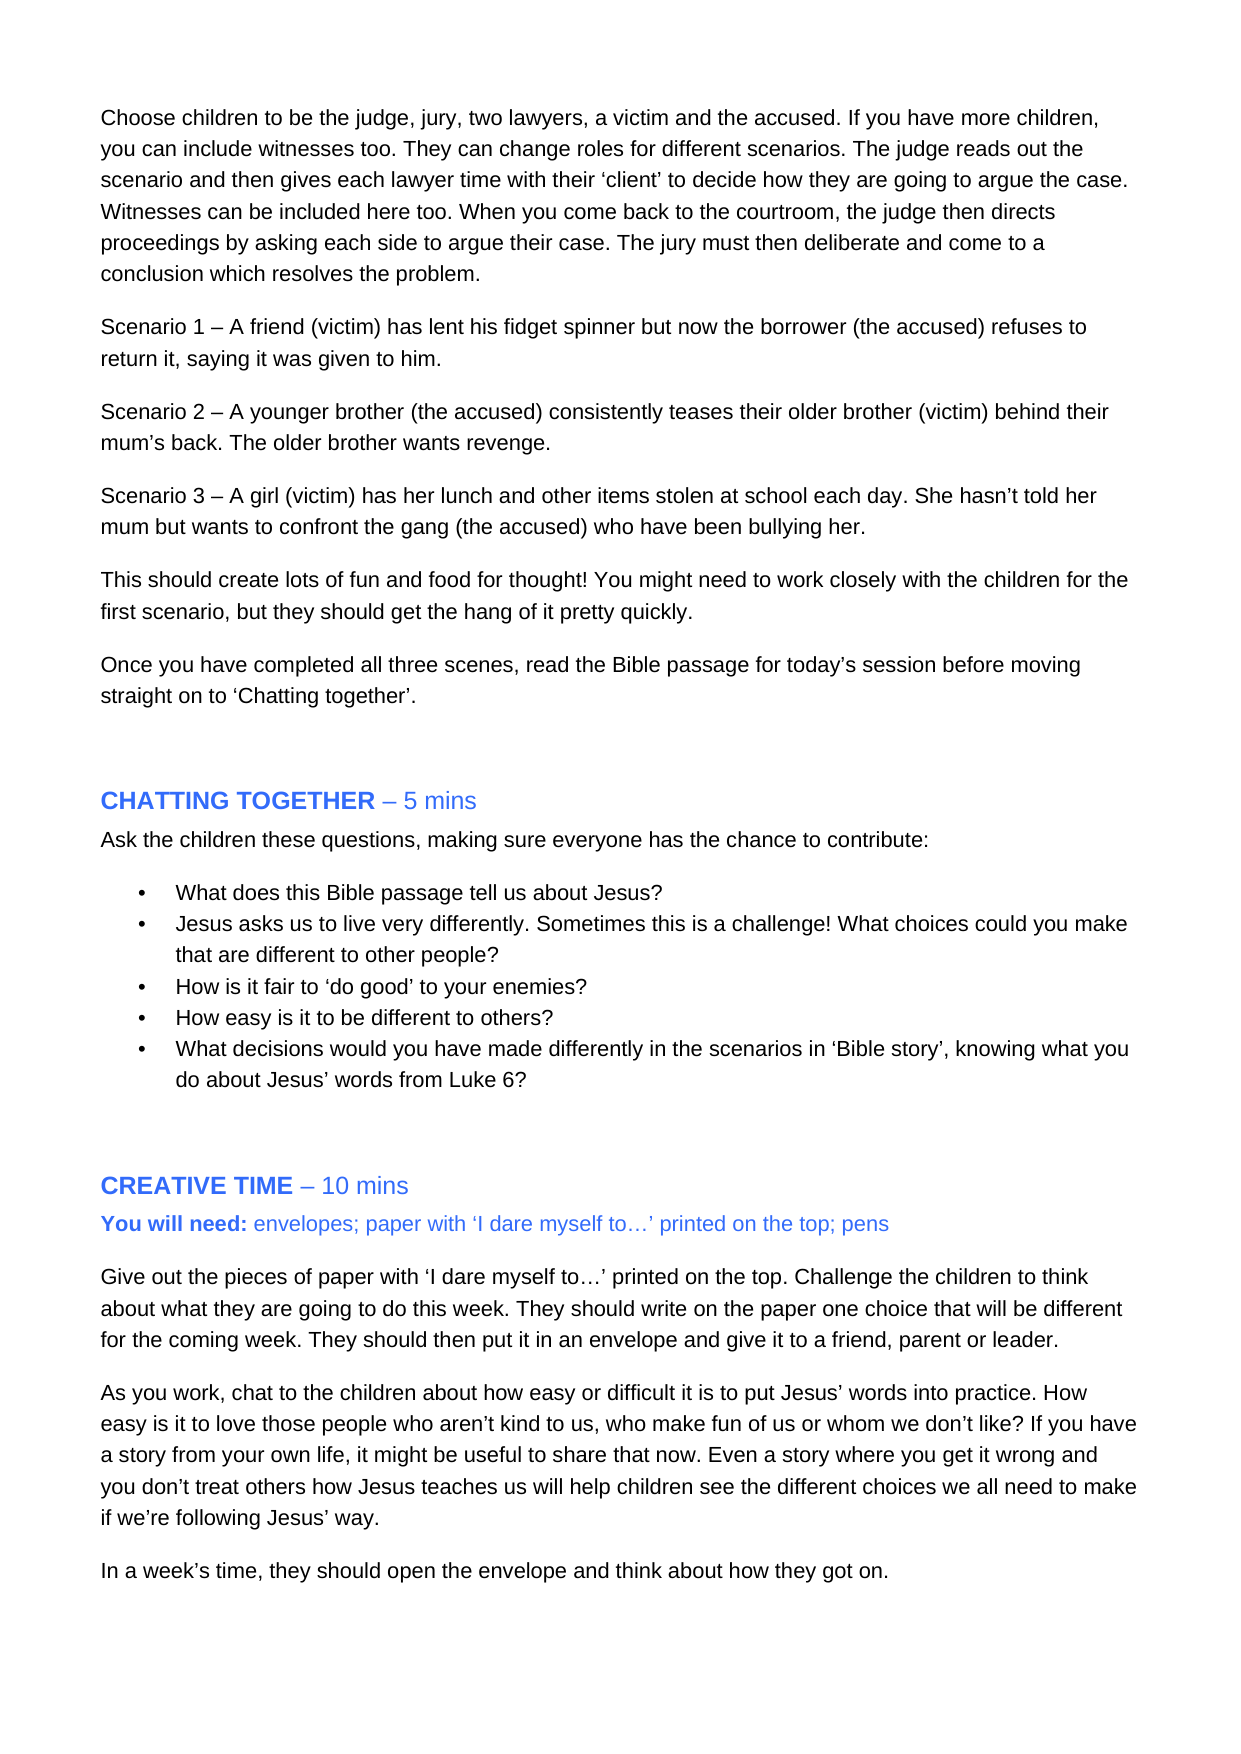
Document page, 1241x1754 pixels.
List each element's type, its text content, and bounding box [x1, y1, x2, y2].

text Scenario 2 – A younger brother (the accused) consistently teases their older brother (victim) behind their mum’s back. The older brother wants revenge. [100, 394, 1140, 457]
subtitle CREATIVE TIME – 10 mins [100, 1169, 1140, 1200]
text This should create lots of fun and food for thought! You might need to work closely with the children for the first scenario, but they should get the hang of it pretty quickly. [100, 563, 1140, 625]
list How is it fair to ‘do good’ to your enemies? [138, 969, 1140, 1000]
list Jesus asks us to live very differently. Sometimes this is a challenge! What choices could you make that are different to other people? [138, 907, 1140, 969]
text In a week’s time, they should open the envelope and think about how they got on. [100, 1553, 1140, 1585]
text As you work, chat to the children about how easy or difficult it is to put Jesus’ words into practice. How easy is it to love those people who aren’t kind to us, who make fun of us or whom we don’t like? If you have a story from your own life, it might be useful to share that now. Even a story where you get it wrong and you don’t treat others how Jesus teaches us will help children see the different choices we all need to make if we’re following Jesus’ way. [100, 1375, 1140, 1532]
text You will need: envelopes; paper with ‘I dare myself to…’ printed on the top; pens [100, 1207, 1140, 1238]
text Choose children to be the judge, jury, two lawyers, a victim and the accused. If you have more children, you can include witnesses too. They can change roles for different scenarios. The judge reads out the scenario and then gives each lawyer time with their ‘client’ to decide how they are going to argue the case. Witnesses can be included here too. When you come back to the courtroom, the judge then directs proceedings by asking each side to argue their case. The jury must then deliberate and come to a conclusion which resolves the problem. [100, 100, 1140, 288]
text Once you have completed all three scenes, read the Bible passage for today’s session before moving straight on to ‘Chatting together’. [100, 647, 1140, 710]
text Ask the children these questions, making sure everyone has the chance to contribute: [100, 822, 1140, 853]
subtitle CHATTING TOGETHER – 5 mins [100, 785, 1140, 816]
list How easy is it to be different to others? [138, 1000, 1140, 1032]
list What does this Bible passage tell us about Jesus? [138, 875, 1140, 907]
list What decisions would you have made differently in the scenarios in ‘Bible story’, knowing what you do about Jesus’ words from Luke 6? [138, 1032, 1140, 1094]
text Scenario 3 – A girl (victim) has her lunch and other items stolen at school each day. She hasn’t told her mum but wants to confront the gang (the accused) who have been bullying her. [100, 478, 1140, 541]
text Scenario 1 – A friend (victim) has lent his fidget spinner but now the borrower (the accused) refuses to return it, saying it was given to him. [100, 310, 1140, 372]
text Give out the pieces of paper with ‘I dare myself to…’ printed on the top. Challenge the children to think about what they are going to do this week. They should write on the paper one choice that will be different for the coming week. They should then put it in an envelope and give it to a friend, parent or leader. [100, 1260, 1140, 1353]
